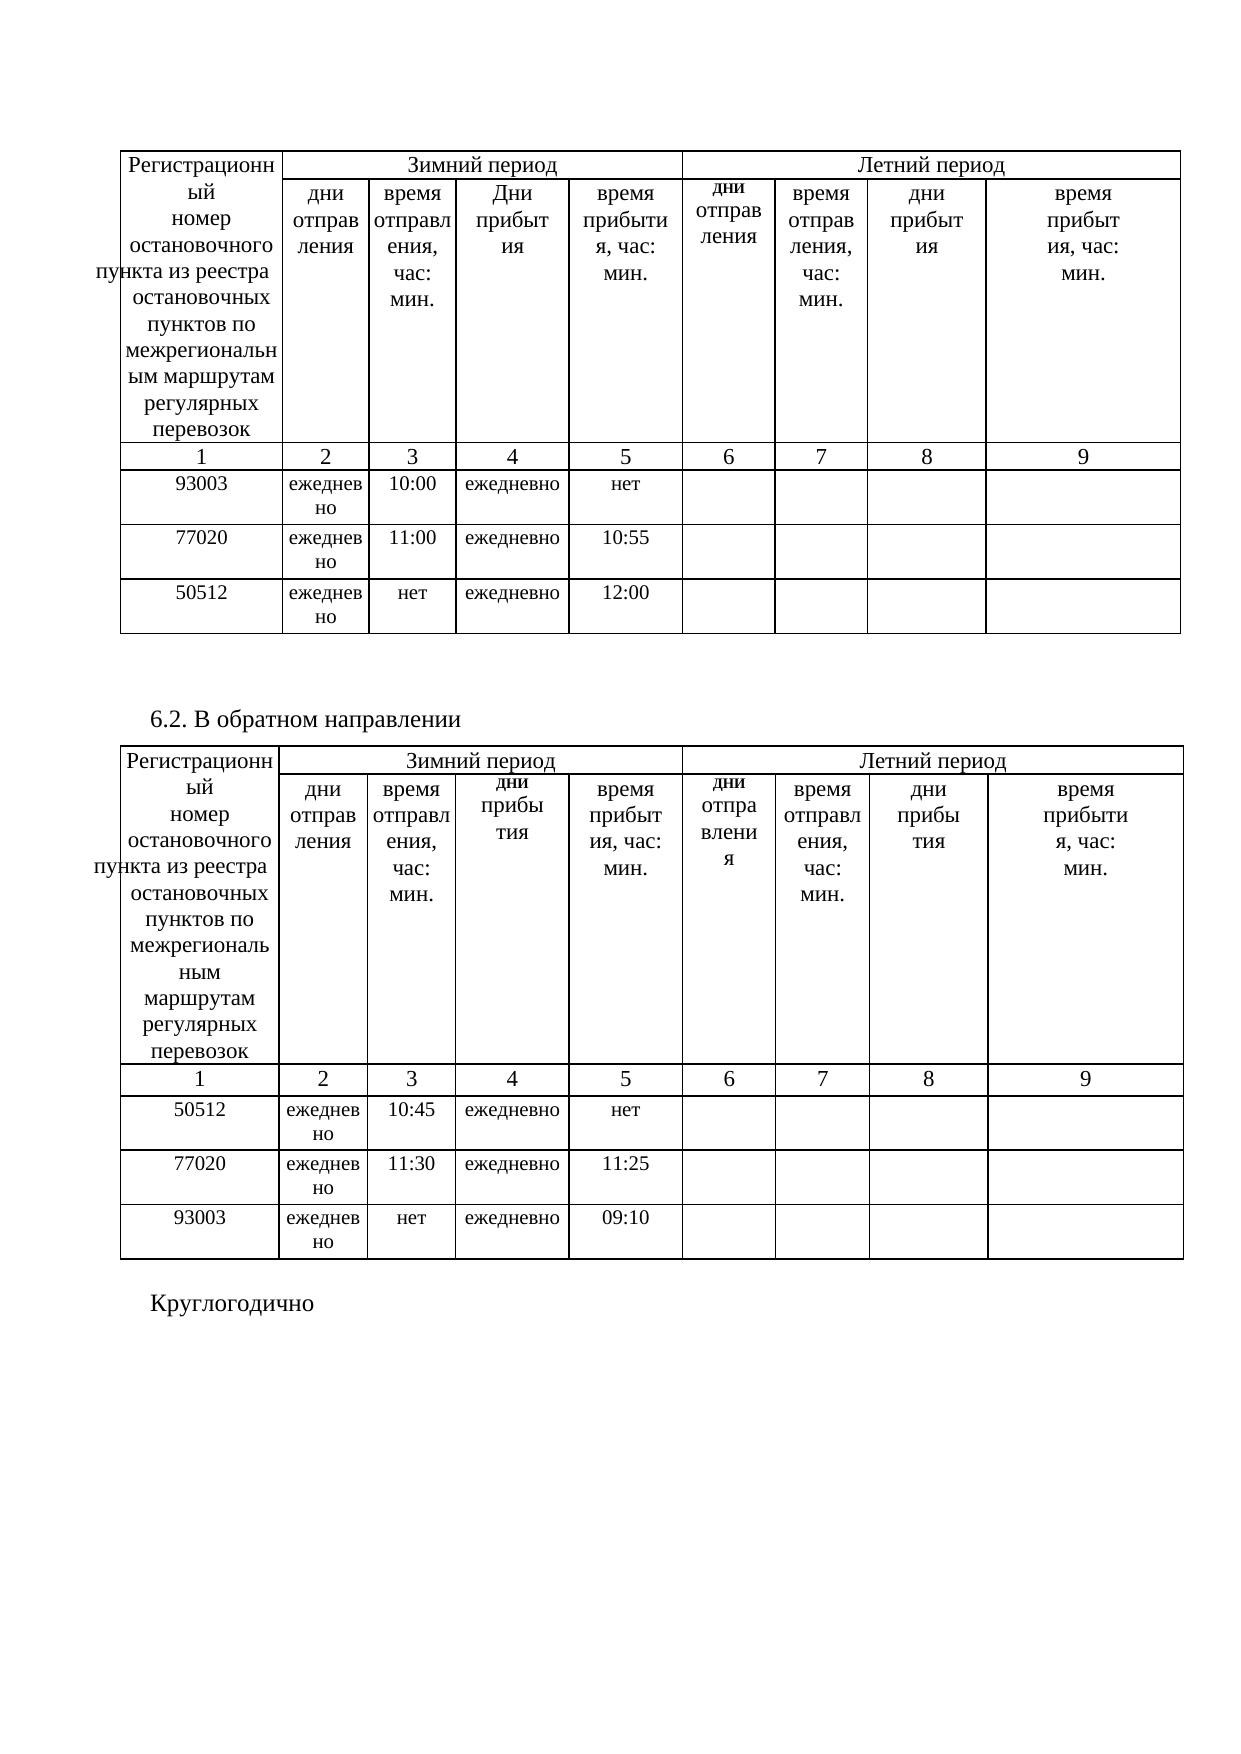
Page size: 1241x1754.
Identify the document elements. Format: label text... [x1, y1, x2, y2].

table_cell ежедневно [457, 525, 568, 578]
table_cell ежедневно [283, 580, 368, 632]
table_cell 77020 [121, 525, 282, 578]
table_cell 3 [370, 443, 455, 469]
table_cell нет [570, 471, 682, 524]
table_cell [868, 471, 985, 524]
table_header Зимний период [283, 152, 682, 178]
table_cell время прибыт ия, час: мин. [987, 180, 1180, 441]
table_cell [989, 1097, 1183, 1149]
table_cell ДНИ прибы тия [456, 775, 568, 1063]
table_cell 6 [683, 443, 774, 469]
table_cell 10:00 [370, 471, 455, 524]
table_cell 7 [776, 443, 867, 469]
table_cell дни прибы тия [870, 775, 987, 1063]
table_cell время прибыт ия, час: мин. [570, 775, 682, 1063]
table_cell 5 [570, 1065, 682, 1095]
table_cell [776, 1205, 869, 1258]
table_cell 93003 [121, 1205, 278, 1258]
table_cell [870, 1151, 987, 1204]
table_cell 8 [868, 443, 985, 469]
table_cell [989, 1151, 1183, 1204]
table_cell 50512 [121, 1097, 278, 1149]
table_cell время отправл ения, час: мин. [370, 180, 455, 441]
table_cell дни прибыт ия [868, 180, 985, 441]
table_cell 3 [368, 1065, 455, 1095]
table_cell [987, 580, 1180, 632]
table_cell [683, 525, 774, 578]
table_cell время прибыти я, час: мин. [989, 775, 1183, 1063]
table_cell ежедневно [456, 1151, 568, 1204]
table_cell 2 [283, 443, 368, 469]
table_cell [868, 580, 985, 632]
table_cell 5 [570, 443, 682, 469]
table_cell [870, 1205, 987, 1258]
table_cell 2 [280, 1065, 367, 1095]
table_cell время отправл ения, час: мин. [368, 775, 455, 1063]
table_cell 4 [456, 1065, 568, 1095]
table_cell [776, 525, 867, 578]
table_cell ежедневно [457, 471, 568, 524]
table_cell дни отправ ления [280, 775, 367, 1063]
table_cell 1 [121, 1065, 278, 1095]
table_cell [987, 471, 1180, 524]
table_cell 7 [776, 1065, 869, 1095]
table_cell 9 [989, 1065, 1183, 1095]
table_cell время прибыти я, час: мин. [570, 180, 682, 441]
table_cell 11:25 [570, 1151, 682, 1204]
table_cell 77020 [121, 1151, 278, 1204]
table_cell ежедневно [456, 1205, 568, 1258]
table_cell [683, 580, 774, 632]
table_header Регистрационный номер остановочного пункта из реестра остановочных пунктов по межрегиональным маршрутам регулярных перевозок [121, 152, 282, 441]
table_cell ежедневно [456, 1097, 568, 1149]
table_cell 6 [683, 1065, 775, 1095]
table_cell ежедневно [280, 1205, 367, 1258]
table_header Летний период [683, 747, 1183, 773]
table_cell дни отправ ления [283, 180, 368, 441]
table_cell 9 [987, 443, 1180, 469]
table_header Летний период [683, 152, 1180, 178]
text Круглогодично [150, 1288, 1090, 1317]
table_cell Дни прибыт ия [457, 180, 568, 441]
table_cell 12:00 [570, 580, 682, 632]
table_cell 4 [457, 443, 568, 469]
table_cell [776, 471, 867, 524]
table_cell 93003 [121, 471, 282, 524]
table_cell [683, 471, 774, 524]
table_cell ежедневно [457, 580, 568, 632]
table_cell [868, 525, 985, 578]
table_cell ДНИ отправ ления [683, 180, 774, 441]
table_cell [989, 1205, 1183, 1258]
table_cell время отправл ения, час: мин. [776, 775, 869, 1063]
table_cell ежедневно [280, 1097, 367, 1149]
table_cell 09:10 [570, 1205, 682, 1258]
table_cell ежедневно [283, 471, 368, 524]
table_cell ежедневно [283, 525, 368, 578]
table_cell нет [368, 1205, 455, 1258]
table_cell ДНИ отпра влени я [683, 775, 775, 1063]
table_cell [683, 1151, 775, 1204]
table_cell [776, 1151, 869, 1204]
table_cell нет [370, 580, 455, 632]
table_cell 11:30 [368, 1151, 455, 1204]
table_cell 11:00 [370, 525, 455, 578]
table_cell [683, 1205, 775, 1258]
table_cell время отправ ления, час: мин. [776, 180, 867, 441]
table_cell [776, 580, 867, 632]
table_cell [683, 1097, 775, 1149]
table_cell 10:45 [368, 1097, 455, 1149]
table_cell ежедневно [280, 1151, 367, 1204]
table_cell [870, 1097, 987, 1149]
table_cell нет [570, 1097, 682, 1149]
table_cell 10:55 [570, 525, 682, 578]
table_cell 1 [121, 443, 282, 469]
text 6.2. В обратном направлении [150, 704, 1090, 733]
table_cell [776, 1097, 869, 1149]
table_cell [987, 525, 1180, 578]
table_header Зимний период [280, 747, 682, 773]
table_cell 50512 [121, 580, 282, 632]
table_cell 8 [870, 1065, 987, 1095]
table_header Регистрационный номер остановочного пункта из реестра остановочных пунктов по межрегиональным маршрутам регулярных перевозок [121, 747, 278, 1063]
